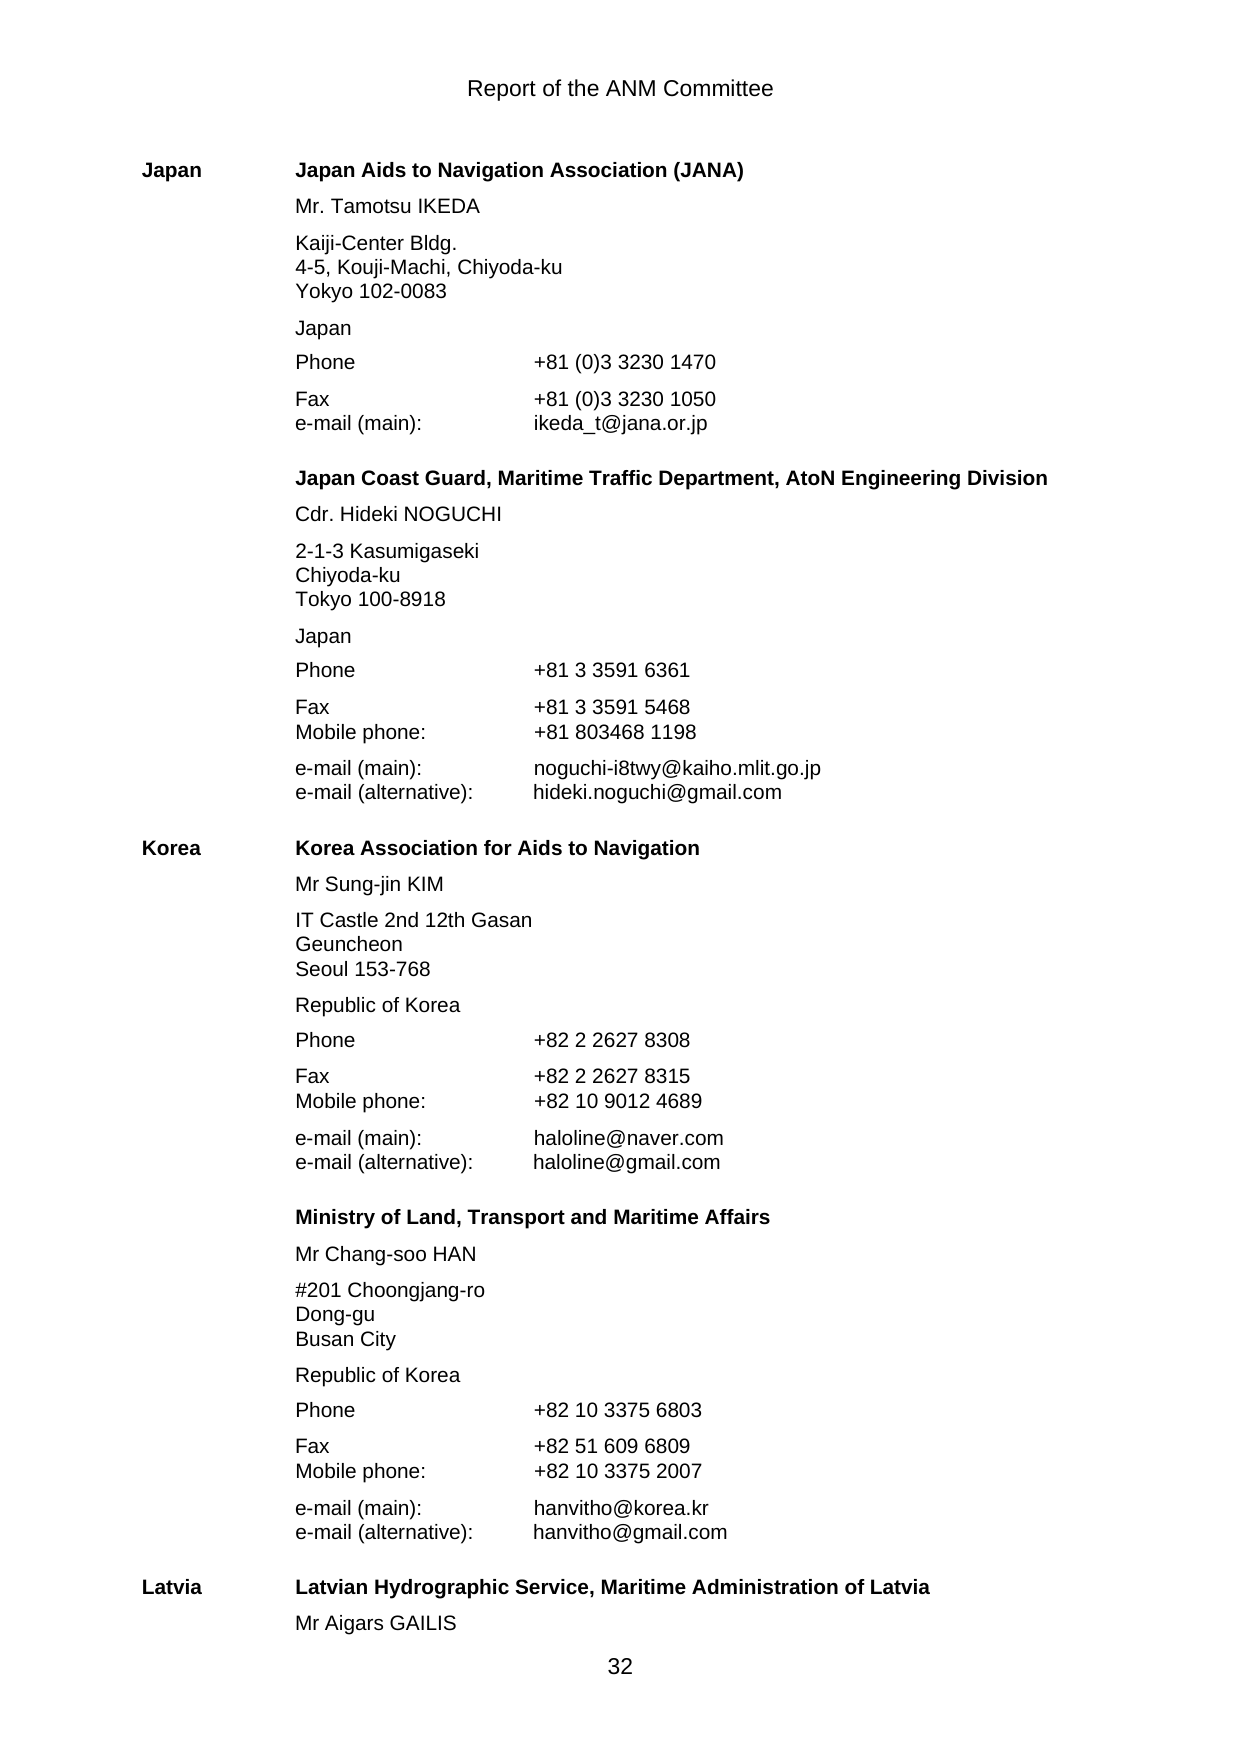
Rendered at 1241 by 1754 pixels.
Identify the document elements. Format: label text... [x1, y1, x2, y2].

text Fax +81 (0)3 3230 1050 [118, 386, 1122, 410]
text Seoul 153-768 [118, 957, 1122, 981]
text Mobile phone: +82 10 3375 2007 [118, 1459, 1122, 1483]
text Tokyo 100-8918 [118, 587, 1122, 611]
text Japan [118, 316, 1122, 339]
text Mr. Tamotsu IKEDA [118, 194, 1122, 218]
text e-mail (main): hanvitho@korea.kr [118, 1495, 1122, 1519]
text Mr Chang-soo HAN [118, 1241, 1122, 1265]
text Cdr. Hideki NOGUCHI [118, 502, 1122, 526]
text Phone +81 3 3591 6361 [118, 658, 1122, 682]
text Geuncheon [118, 932, 1122, 956]
text Republic of Korea [118, 1363, 1122, 1387]
text Dong-gu [118, 1302, 1122, 1326]
text Ministry of Land, Transport and Maritime Affairs [118, 1205, 1122, 1229]
text e-mail (main): noguchi-i8twy@kaiho.mlit.go.jp [118, 756, 1122, 780]
text Fax +81 3 3591 5468 [118, 694, 1122, 718]
text Japan [118, 624, 1122, 648]
text Phone +82 2 2627 8308 [118, 1028, 1122, 1052]
text Republic of Korea [118, 993, 1122, 1017]
text Mr Sung-jin KIM [118, 872, 1122, 896]
text e-mail (alternative): hanvitho@gmail.com [118, 1519, 1122, 1543]
text Japan Japan Aids to Navigation Association (JANA) [118, 158, 1122, 182]
text Fax +82 51 609 6809 [118, 1434, 1122, 1458]
text Latvia Latvian Hydrographic Service, Maritime Administration of Latvia [118, 1575, 1122, 1599]
text 4-5, Kouji-Machi, Chiyoda-ku [118, 254, 1122, 278]
text Japan Coast Guard, Maritime Traffic Department, AtoN Engineering Division [118, 466, 1122, 489]
text Mobile phone: +82 10 9012 4689 [118, 1089, 1122, 1113]
text e-mail (alternative): hideki.noguchi@gmail.com [118, 780, 1122, 804]
text e-mail (main): haloline@naver.com [118, 1126, 1122, 1150]
text Kaiji-Center Bldg. [118, 231, 1122, 254]
text IT Castle 2nd 12th Gasan [118, 908, 1122, 932]
text Mr Aigars GAILIS [118, 1611, 1122, 1635]
text 2-1-3 Kasumigaseki [118, 538, 1122, 562]
text Korea Korea Association for Aids to Navigation [118, 835, 1122, 859]
text e-mail (alternative): haloline@gmail.com [118, 1150, 1122, 1174]
text Mobile phone: +81 803468 1198 [118, 719, 1122, 743]
text Phone +82 10 3375 6803 [118, 1397, 1122, 1421]
text Busan City [118, 1327, 1122, 1351]
text Yokyo 102-0083 [118, 279, 1122, 303]
text Chiyoda-ku [118, 562, 1122, 586]
text Fax +82 2 2627 8315 [118, 1064, 1122, 1088]
text #201 Choongjang-ro [118, 1278, 1122, 1302]
text Phone +81 (0)3 3230 1470 [118, 350, 1122, 374]
text e-mail (main): ikeda_t@jana.or.jp [118, 410, 1122, 434]
